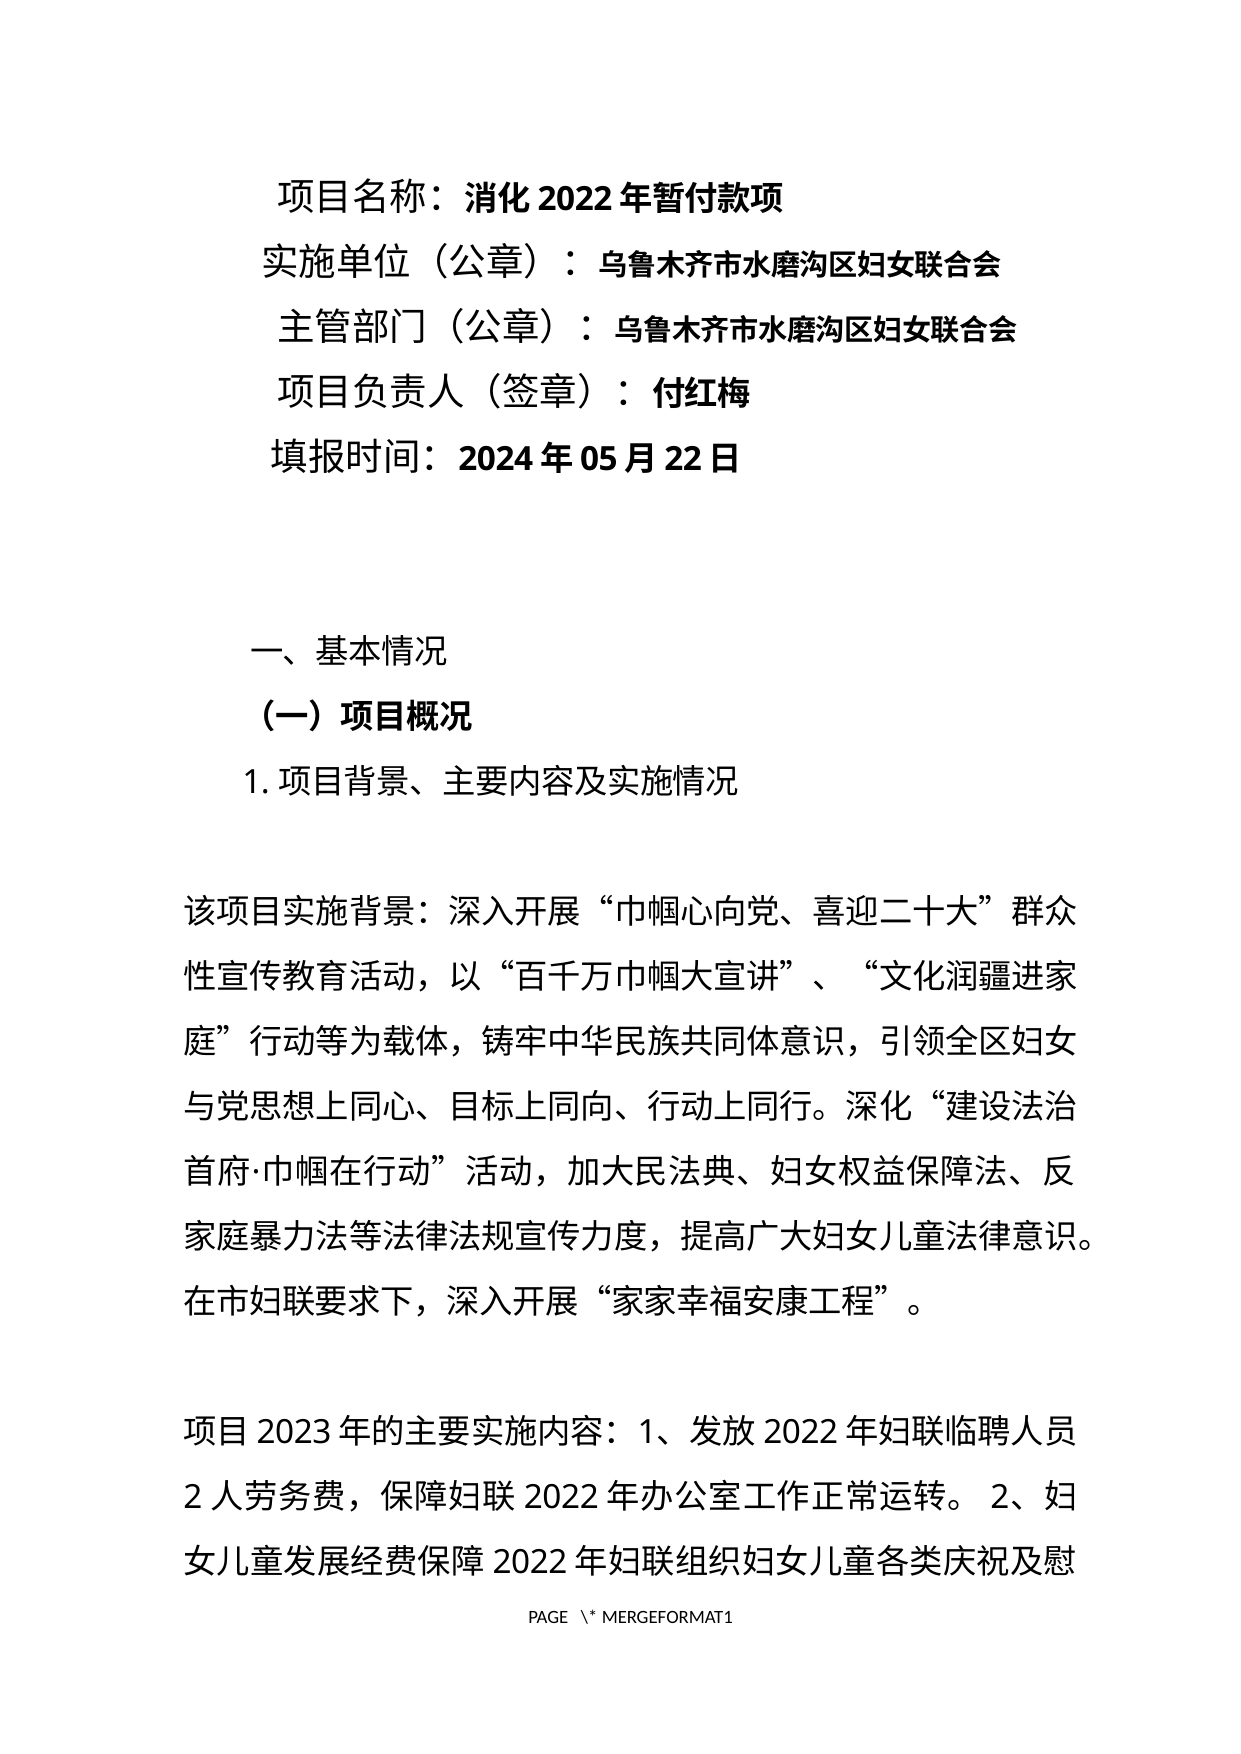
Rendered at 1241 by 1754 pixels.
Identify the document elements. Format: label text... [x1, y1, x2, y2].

text 项目名称：消化2022年暂付款项 [183, 162, 1078, 227]
text 填报时间：2024年05月22日 [211, 422, 1078, 487]
text 实施单位（公章）：乌鲁木齐市水磨沟区妇女联合会 [183, 227, 1078, 292]
text （一）项目概况 [183, 682, 1078, 747]
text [183, 747, 1078, 1592]
text 主管部门（公章）：乌鲁木齐市水磨沟区妇女联合会 [183, 292, 1078, 357]
text 一、基本情况 [183, 617, 1078, 682]
text 项目负责人（签章）：付红梅 [183, 357, 1078, 422]
